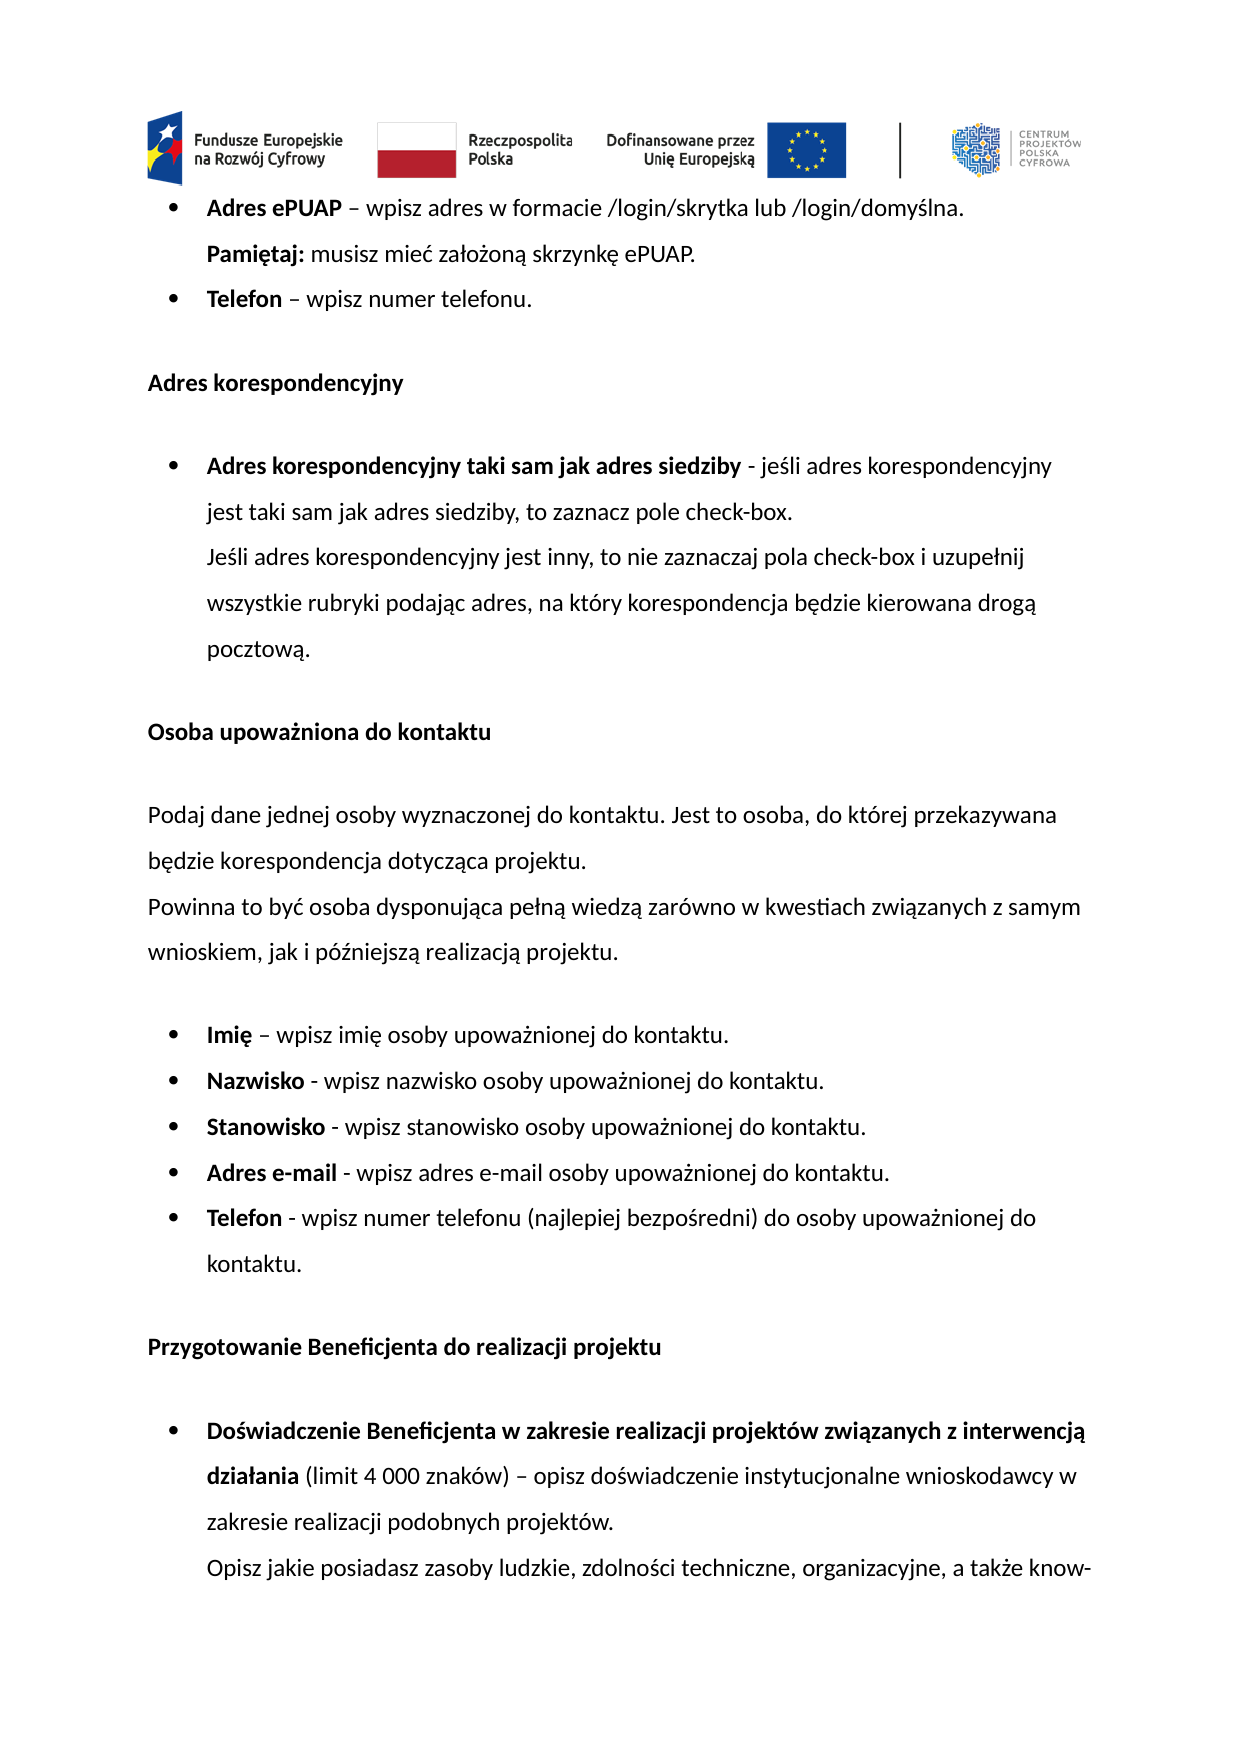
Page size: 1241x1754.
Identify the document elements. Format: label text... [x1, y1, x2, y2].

text Przygotowanie Beneficjenta do realizacji projektu [148, 1332, 1093, 1362]
text Podaj dane jednej osoby wyznaczonej do kontaktu. Jest to osoba, do której przekazywana będzie korespondencja dotycząca projektu. Powinna to być osoba dysponująca pełną wiedzą zarówno w kwestiach związanych z samym wnioskiem, jak i późniejszą realizacją projektu. [148, 799, 1093, 967]
text Osoba upoważniona do kontaktu [148, 716, 1093, 747]
list Telefon – wpisz numer telefonu. [169, 283, 1093, 314]
list Adres korespondencyjny taki sam jak adres siedziby - jeśli adres korespondencyjny jest taki sam jak adres siedziby, to zaznacz pole check-box. Jeśli adres korespondencyjny jest inny, to nie zaznaczaj pola check-box i uzupełnij wszystkie rubryki podając adres, na który korespondencja będzie kierowana drogą pocztową. [169, 450, 1093, 663]
list Stanowisko - wpisz stanowisko osoby upoważnionej do kontaktu. [169, 1111, 1093, 1142]
list Adres e-mail - wpisz adres e-mail osoby upoważnionej do kontaktu. [169, 1157, 1093, 1187]
list Adres ePUAP – wpisz adres w formacie /login/skrytka lub /login/domyślna. Pamiętaj: musisz mieć założoną skrzynkę ePUAP. [169, 192, 1093, 268]
list Telefon - wpisz numer telefonu (najlepiej bezpośredni) do osoby upoważnionej do kontaktu. [169, 1203, 1093, 1279]
list Nazwisko - wpisz nazwisko osoby upoważnionej do kontaktu. [169, 1065, 1093, 1096]
list Imię – wpisz imię osoby upoważnionej do kontaktu. [169, 1020, 1093, 1050]
text Adres korespondencyjny [148, 367, 1093, 397]
picture [147, 111, 1081, 186]
